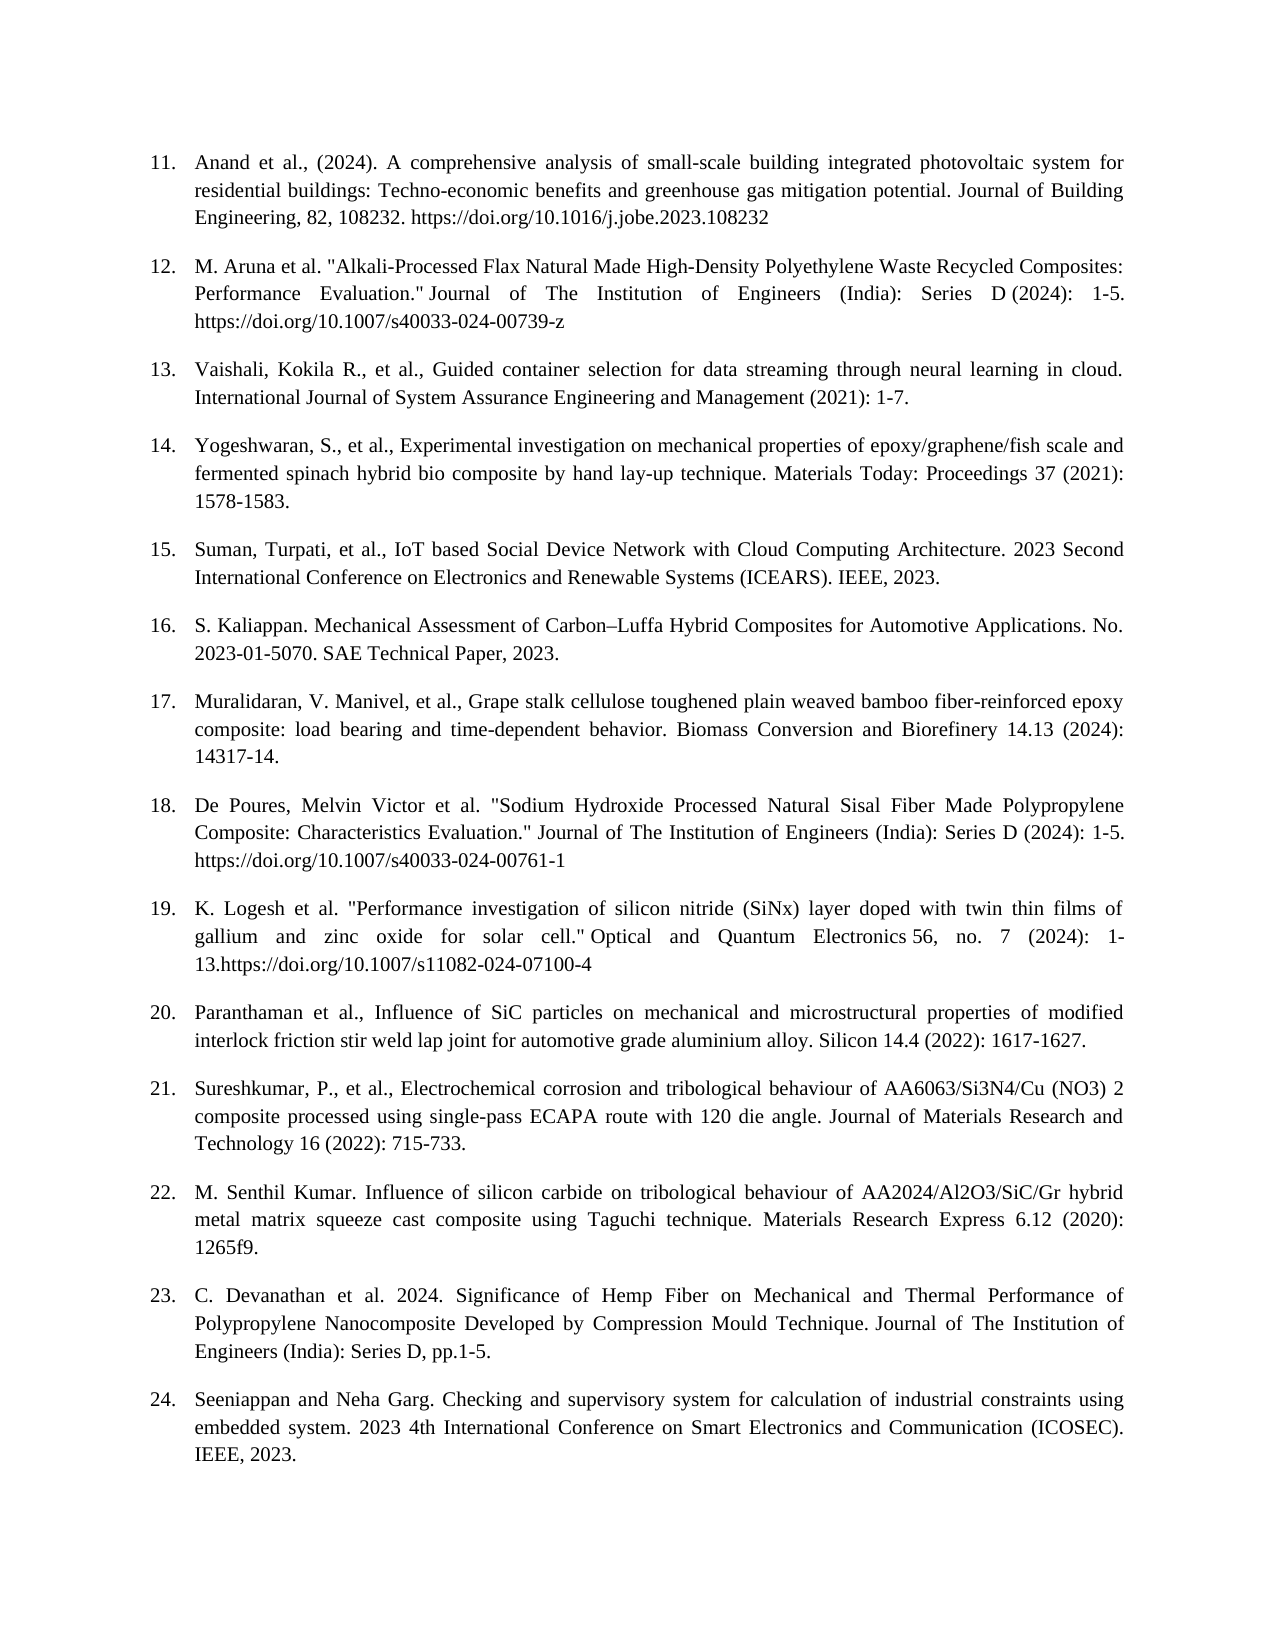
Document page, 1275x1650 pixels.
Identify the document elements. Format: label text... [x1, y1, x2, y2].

text Anand et al., (2024). A comprehensive analysis of small-scale building integrated photovoltaic system for residential buildings: Techno-economic benefits and greenhouse gas mitigation potential. Journal of Building Engineering, 82, 108232. https://doi.org/10.1016/j.jobe.2023.108232 [150, 150, 1125, 229]
text Seeniappan and Neha Garg. Checking and supervisory system for calculation of industrial constraints using embedded system. 2023 4th International Conference on Smart Electronics and Communication (ICOSEC). IEEE, 2023. [150, 1387, 1125, 1466]
text Suman, Turpati, et al., IoT based Social Device Network with Cloud Computing Architecture. 2023 Second International Conference on Electronics and Renewable Systems (ICEARS). IEEE, 2023. [150, 537, 1125, 589]
text S. Kaliappan. Mechanical Assessment of Carbon–Luffa Hybrid Composites for Automotive Applications. No. 2023-01-5070. SAE Technical Paper, 2023. [150, 613, 1125, 665]
text C. Devanathan et al. 2024. Significance of Hemp Fiber on Mechanical and Thermal Performance of Polypropylene Nanocomposite Developed by Compression Mould Technique. Journal of The Institution of Engineers (India): Series D, pp.1-5. [150, 1283, 1125, 1363]
text De Poures, Melvin Victor et al. "Sodium Hydroxide Processed Natural Sisal Fiber Made Polypropylene Composite: Characteristics Evaluation." Journal of The Institution of Engineers (India): Series D (2024): 1-5. https://doi.org/10.1007/s40033-024-00761-1 [150, 793, 1125, 872]
text Yogeshwaran, S., et al., Experimental investigation on mechanical properties of epoxy/graphene/fish scale and fermented spinach hybrid bio composite by hand lay-up technique. Materials Today: Proceedings 37 (2021): 1578-1583. [150, 433, 1125, 513]
text K. Logesh et al. "Performance investigation of silicon nitride (SiNx) layer doped with twin thin films of gallium and zinc oxide for solar cell." Optical and Quantum Electronics 56, no. 7 (2024): 1-13.https://doi.org/10.1007/s11082-024-07100-4 [150, 896, 1125, 976]
text Muralidaran, V. Manivel, et al., Grape stalk cellulose toughened plain weaved bamboo fiber-reinforced epoxy composite: load bearing and time-dependent behavior. Biomass Conversion and Biorefinery 14.13 (2024): 14317-14. [150, 689, 1125, 768]
text M. Aruna et al. "Alkali-Processed Flax Natural Made High-Density Polyethylene Waste Recycled Composites: Performance Evaluation." Journal of The Institution of Engineers (India): Series D (2024): 1-5. https://doi.org/10.1007/s40033-024-00739-z [150, 254, 1125, 333]
text Sureshkumar, P., et al., Electrochemical corrosion and tribological behaviour of AA6063/Si3N4/Cu (NO3) 2 composite processed using single-pass ECAPA route with 120 die angle. Journal of Materials Research and Technology 16 (2022): 715-733. [150, 1076, 1125, 1155]
text Paranthaman et al., Influence of SiC particles on mechanical and microstructural properties of modified interlock friction stir weld lap joint for automotive grade aluminium alloy. Silicon 14.4 (2022): 1617-1627. [150, 1000, 1125, 1052]
text M. Senthil Kumar. Influence of silicon carbide on tribological behaviour of AA2024/Al2O3/SiC/Gr hybrid metal matrix squeeze cast composite using Taguchi technique. Materials Research Express 6.12 (2020): 1265f9. [150, 1180, 1125, 1259]
text Vaishali, Kokila R., et al., Guided container selection for data streaming through neural learning in cloud. International Journal of System Assurance Engineering and Management (2021): 1-7. [150, 357, 1125, 409]
